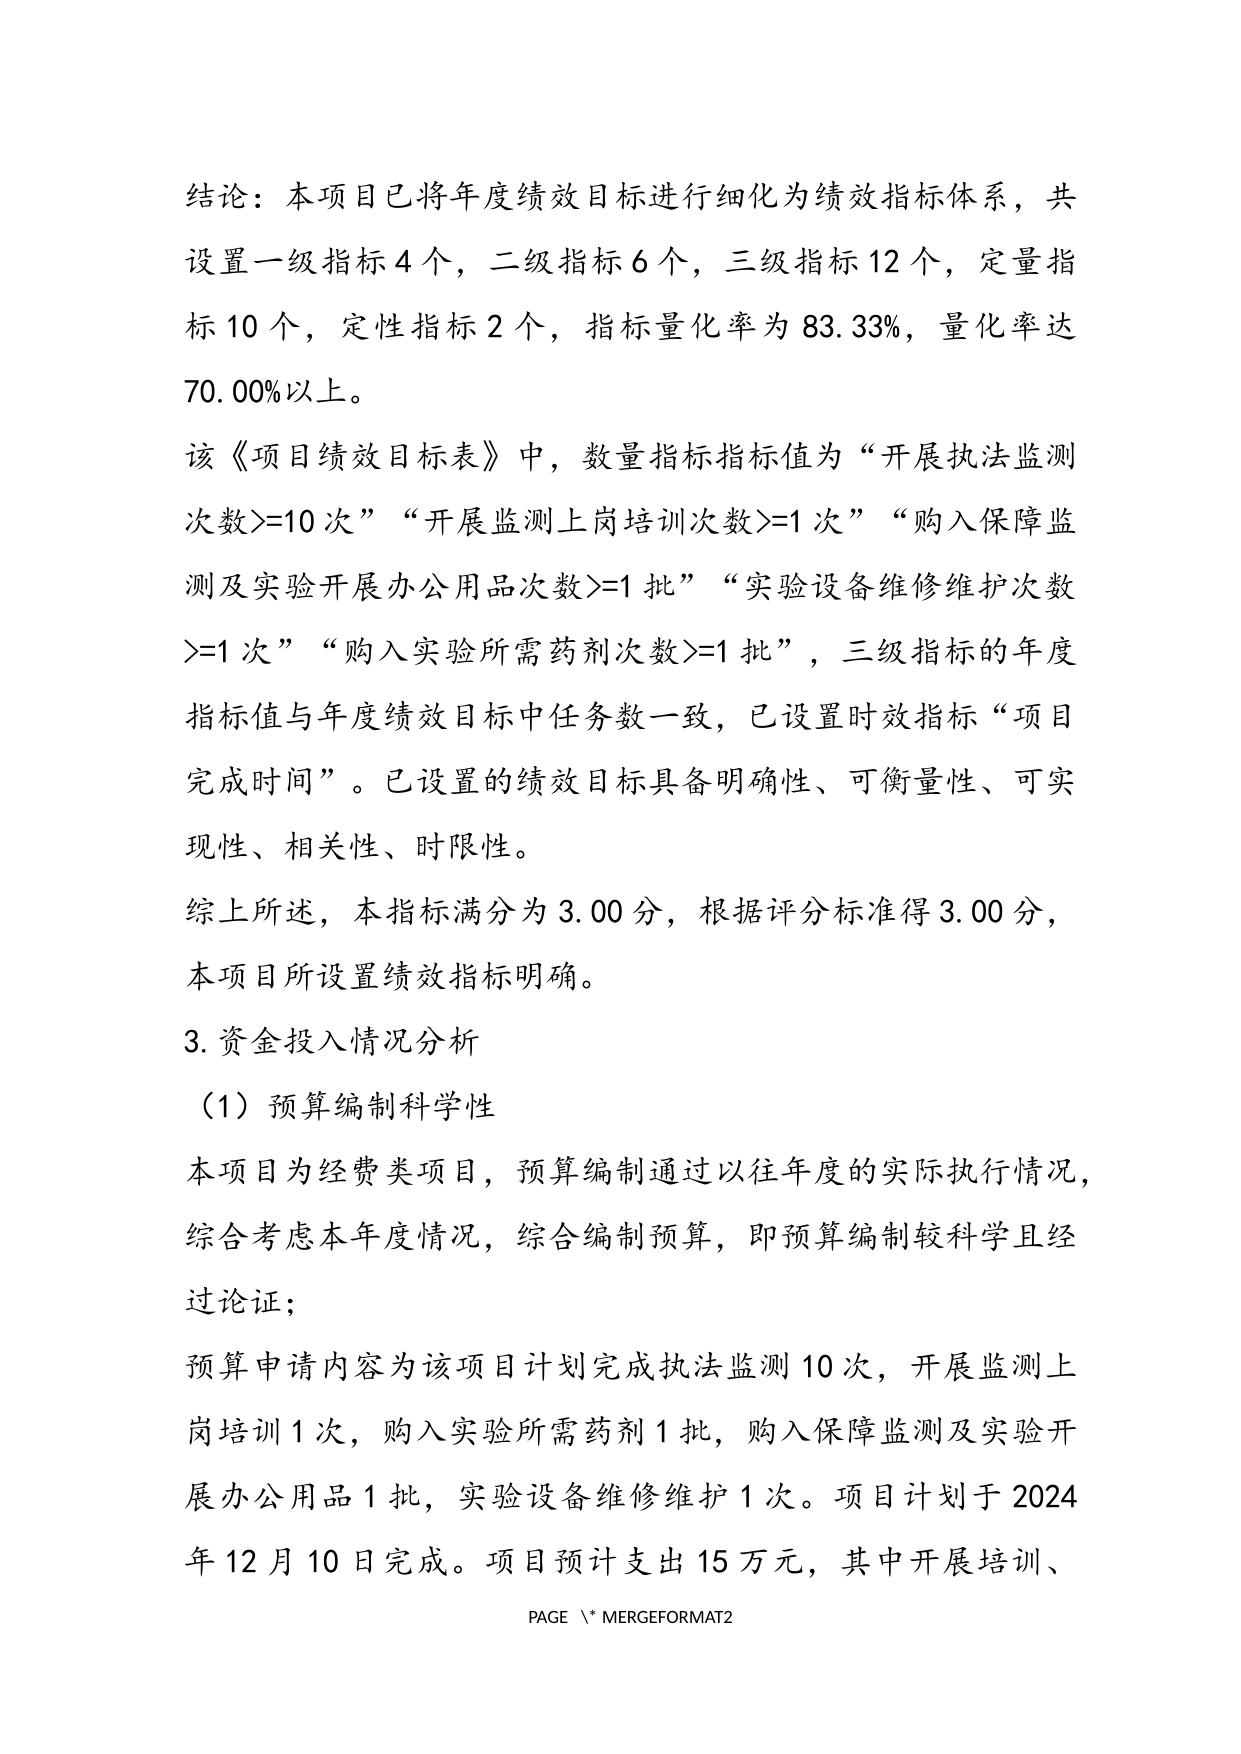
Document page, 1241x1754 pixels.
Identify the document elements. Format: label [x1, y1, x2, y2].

text [183, 162, 1078, 1592]
